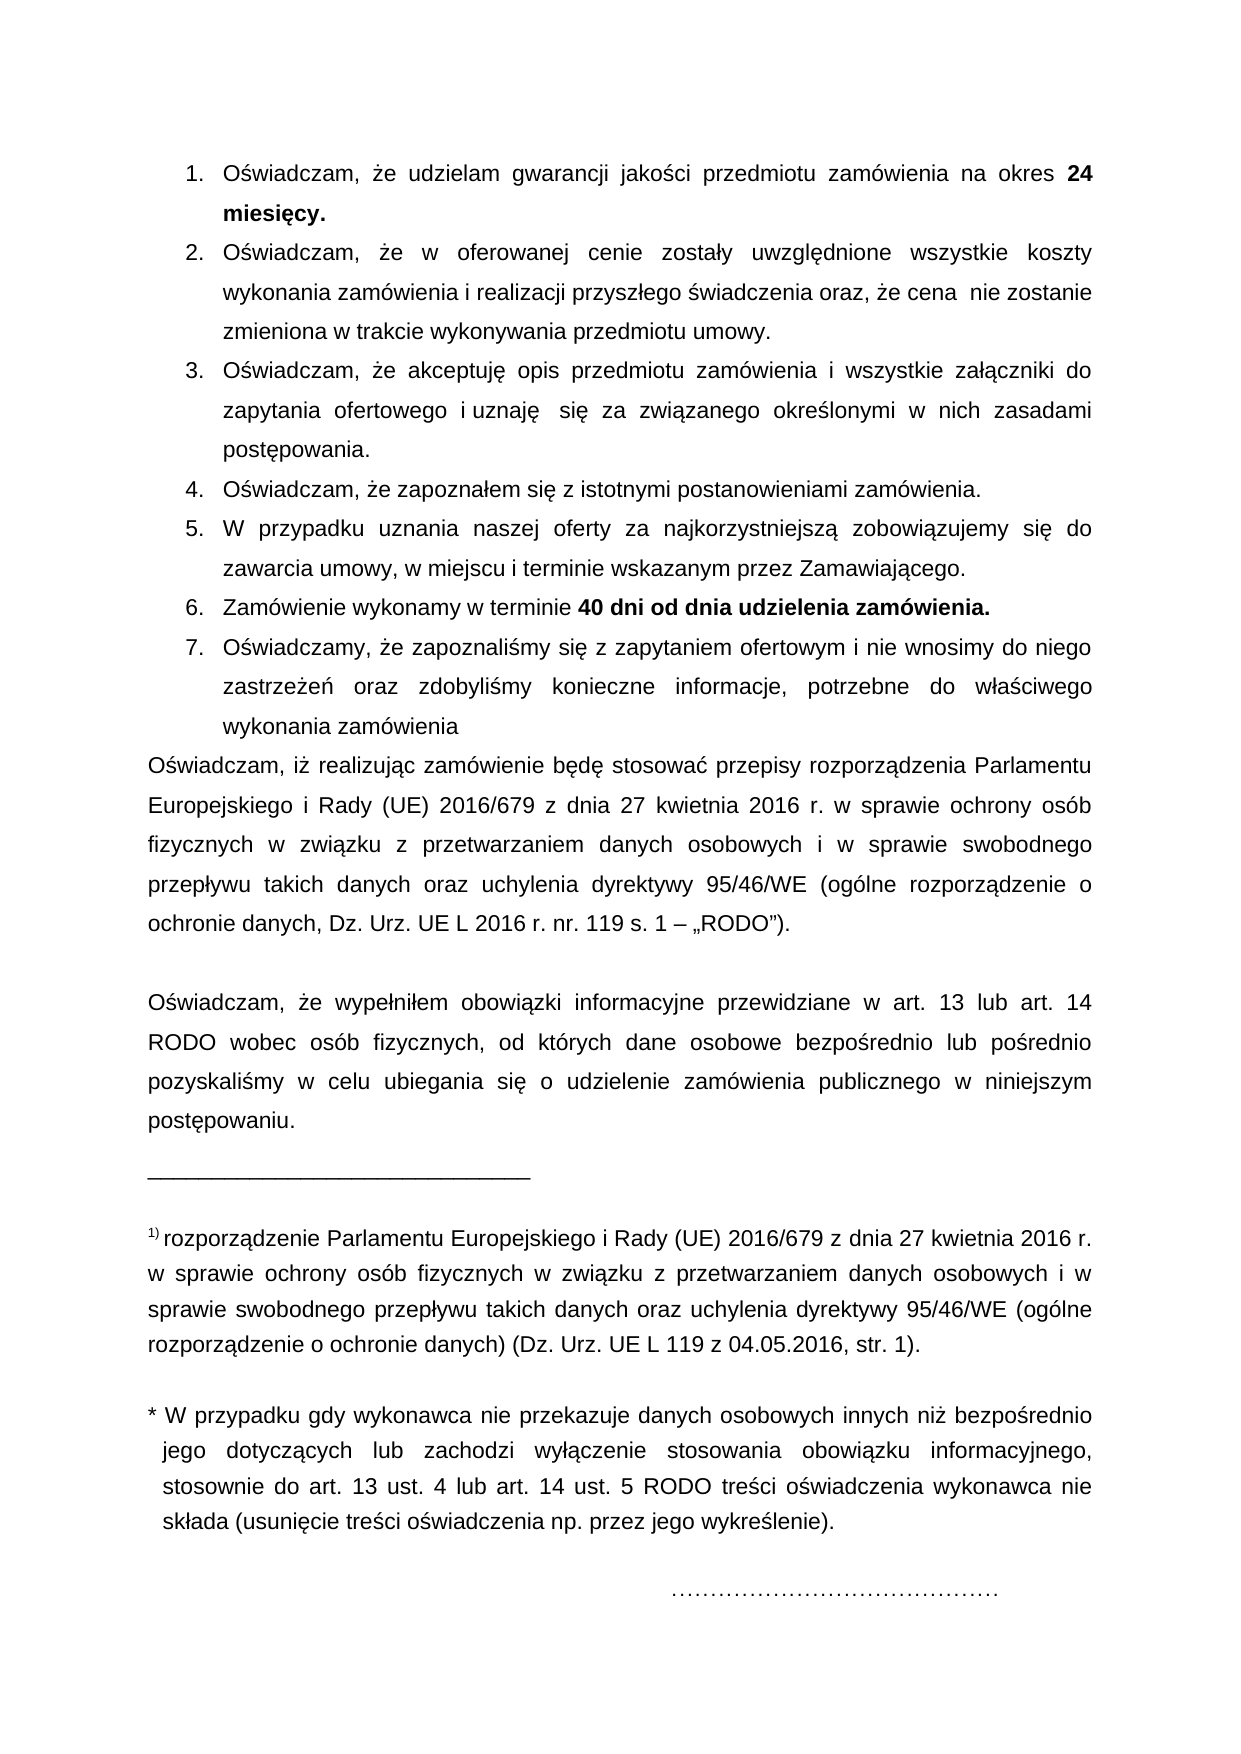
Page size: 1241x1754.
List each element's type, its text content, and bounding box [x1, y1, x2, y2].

text ______________________________ [148, 1147, 1093, 1182]
list Oświadczam, że w oferowanej cenie zostały uwzględnione wszystkie koszty wykonania zamówienia i realizacji przyszłego świadczenia oraz, że cena nie zostanie zmieniona w trakcie wykonywania przedmiotu umowy. [185, 239, 1093, 344]
list Zamówienie wykonamy w terminie 40 dni od dnia udzielenia zamówienia. [185, 594, 1093, 621]
text * W przypadku gdy wykonawca nie przekazuje danych osobowych innych niż bezpośrednio jego dotyczących lub zachodzi wyłączenie stosowania obowiązku informacyjnego, stosownie do art. 13 ust. 4 lub art. 14 ust. 5 RODO treści oświadczenia wykonawca nie składa (usunięcie treści oświadczenia np. przez jego wykreślenie). [148, 1395, 1093, 1537]
text .......................................... [148, 1577, 1093, 1601]
list Oświadczamy, że zapoznaliśmy się z zapytaniem ofertowym i nie wnosimy do niego zastrzeżeń oraz zdobyliśmy konieczne informacje, potrzebne do właściwego wykonania zamówienia [185, 634, 1093, 739]
list Oświadczam, że akceptuję opis przedmiotu zamówienia i wszystkie załączniki do zapytania ofertowego i uznaję się za związanego określonymi w nich zasadami postępowania. [185, 357, 1093, 463]
list W przypadku uznania naszej oferty za najkorzystniejszą zobowiązujemy się do zawarcia umowy, w miejscu i terminie wskazanym przez Zamawiającego. [185, 515, 1093, 581]
list Oświadczam, że udzielam gwarancji jakości przedmiotu zamówienia na okres 24 miesięcy. [185, 160, 1093, 226]
text 1) rozporządzenie Parlamentu Europejskiego i Rady (UE) 2016/679 z dnia 27 kwietnia 2016 r. w sprawie ochrony osób fizycznych w związku z przetwarzaniem danych osobowych i w sprawie swobodnego przepływu takich danych oraz uchylenia dyrektywy 95/46/WE (ogólne rozporządzenie o ochronie danych) (Dz. Urz. UE L 119 z 04.05.2016, str. 1). [148, 1218, 1093, 1359]
text Oświadczam, iż realizując zamówienie będę stosować przepisy rozporządzenia Parlamentu Europejskiego i Rady (UE) 2016/679 z dnia 27 kwietnia 2016 r. w sprawie ochrony osób fizycznych w związku z przetwarzaniem danych osobowych i w sprawie swobodnego przepływu takich danych oraz uchylenia dyrektywy 95/46/WE (ogólne rozporządzenie o ochronie danych, Dz. Urz. UE L 2016 r. nr. 119 s. 1 – „RODO”). [148, 752, 1093, 936]
list Oświadczam, że zapoznałem się z istotnymi postanowieniami zamówienia. [185, 476, 1093, 502]
text Oświadczam, że wypełniłem obowiązki informacyjne przewidziane w art. 13 lub art. 14 RODO wobec osób fizycznych, od których dane osobowe bezpośrednio lub pośrednio pozyskaliśmy w celu ubiegania się o udzielenie zamówienia publicznego w niniejszym postępowaniu. [148, 989, 1093, 1134]
